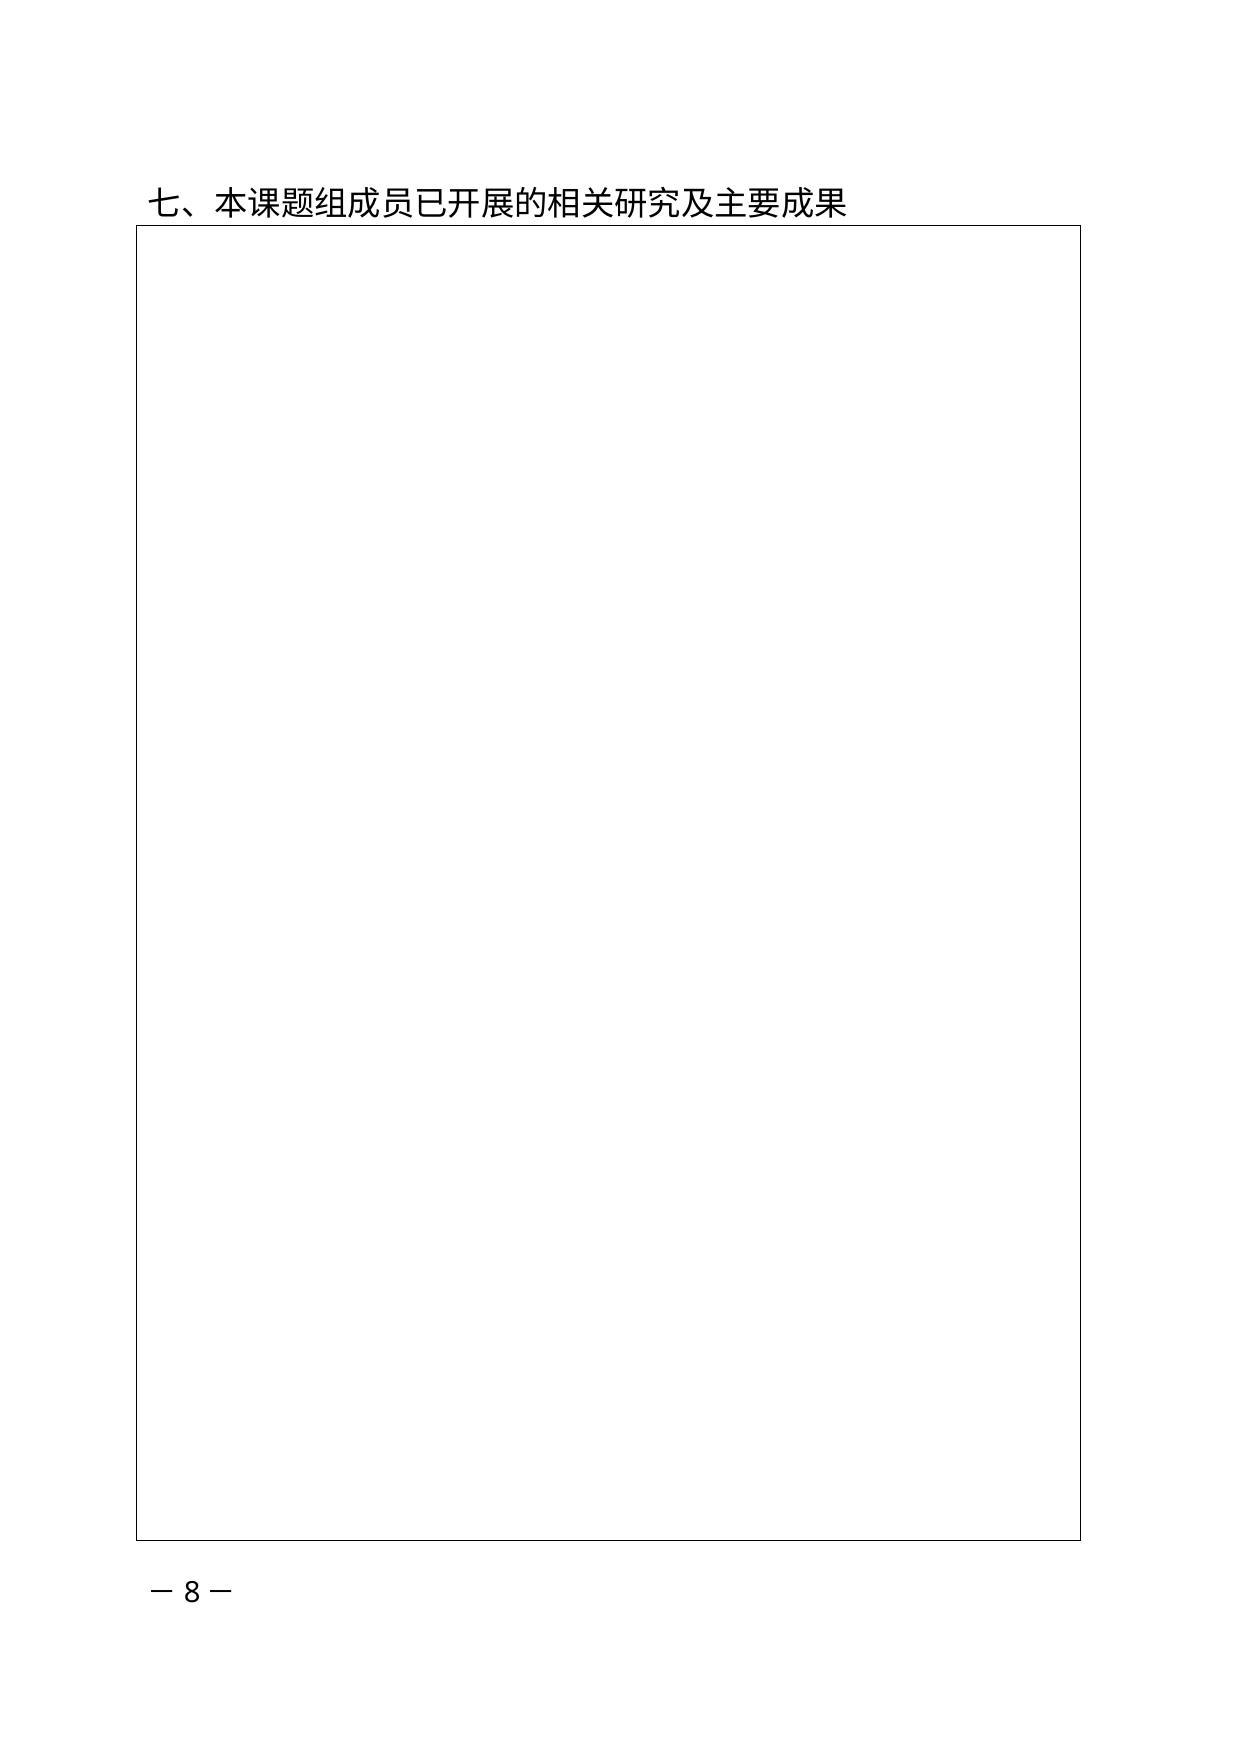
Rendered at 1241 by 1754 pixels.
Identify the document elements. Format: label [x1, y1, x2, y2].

table_header [137, 226, 1080, 1539]
text [148, 177, 1092, 225]
